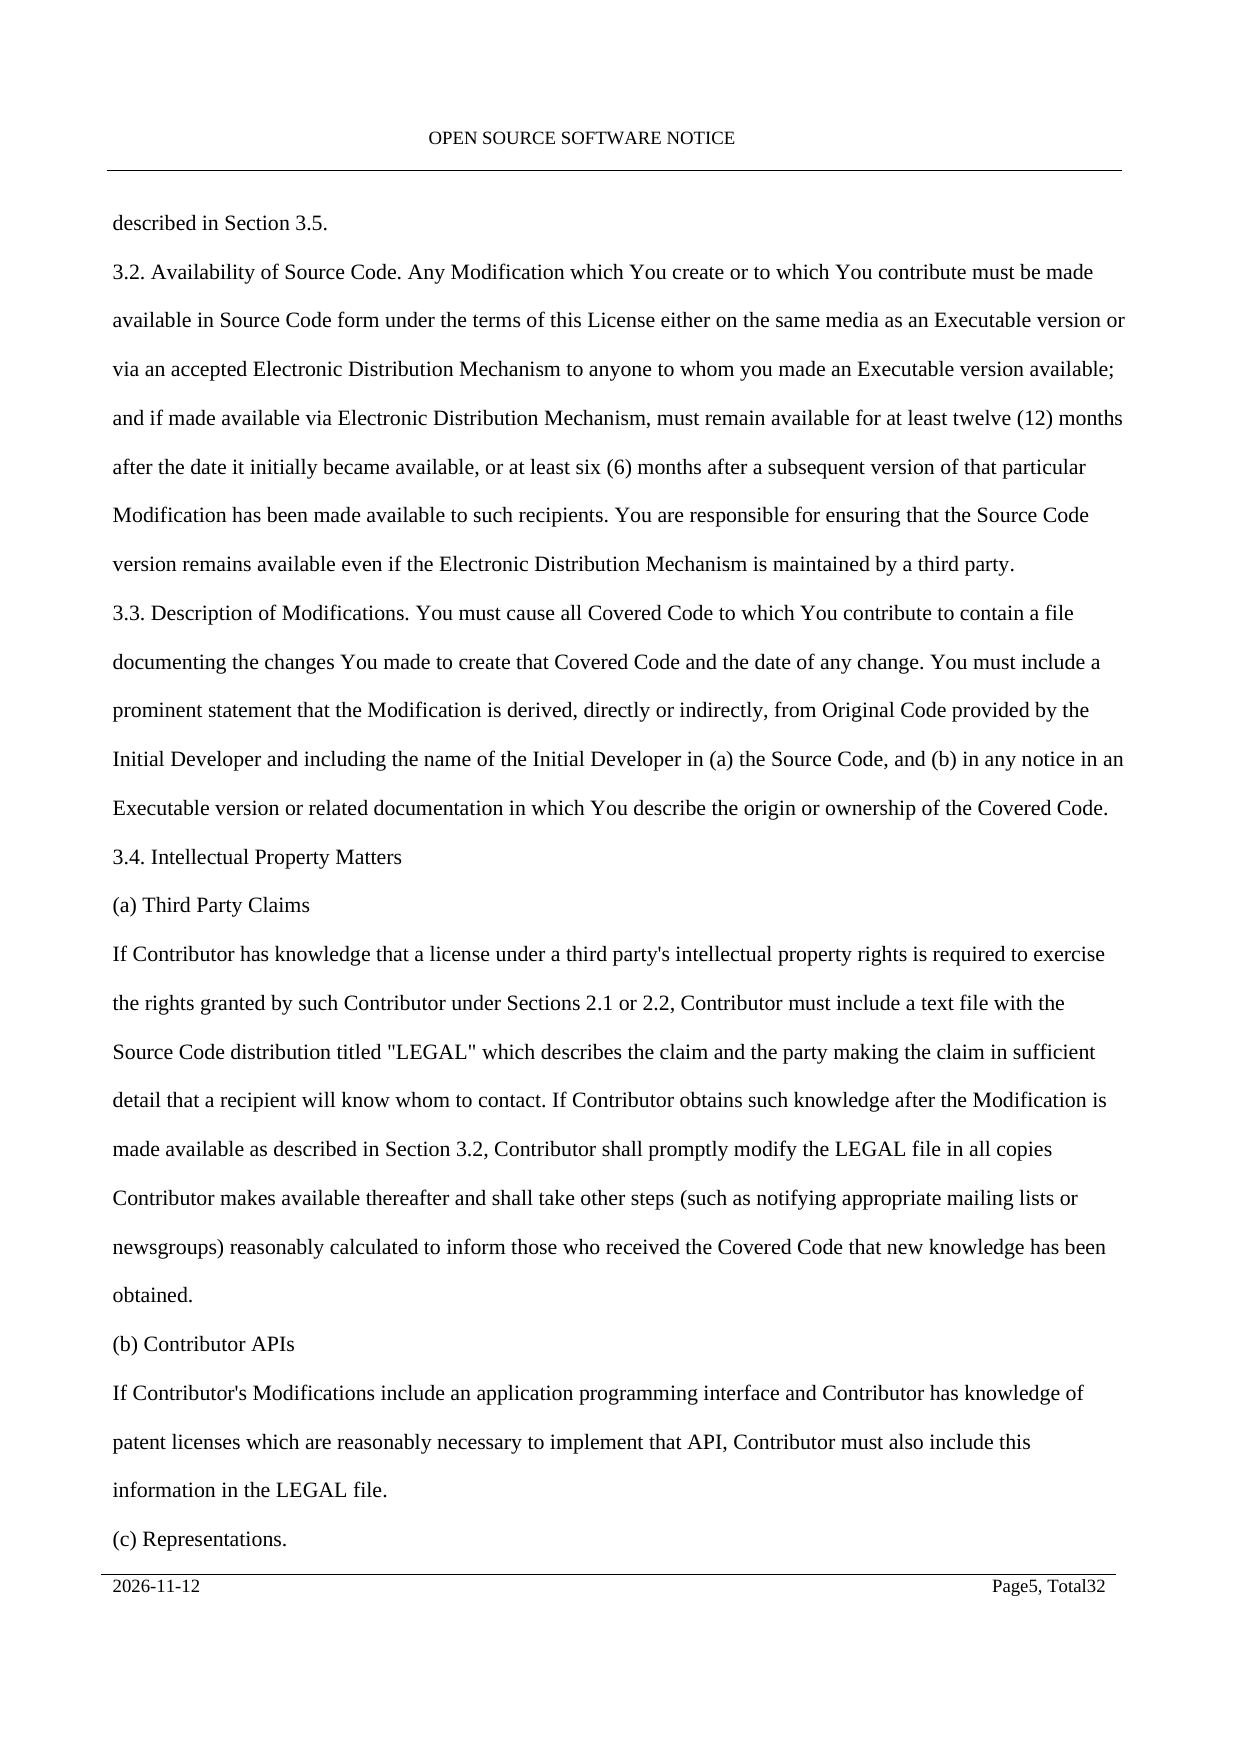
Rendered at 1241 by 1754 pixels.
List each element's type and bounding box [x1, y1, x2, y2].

text [112, 206, 1128, 1555]
